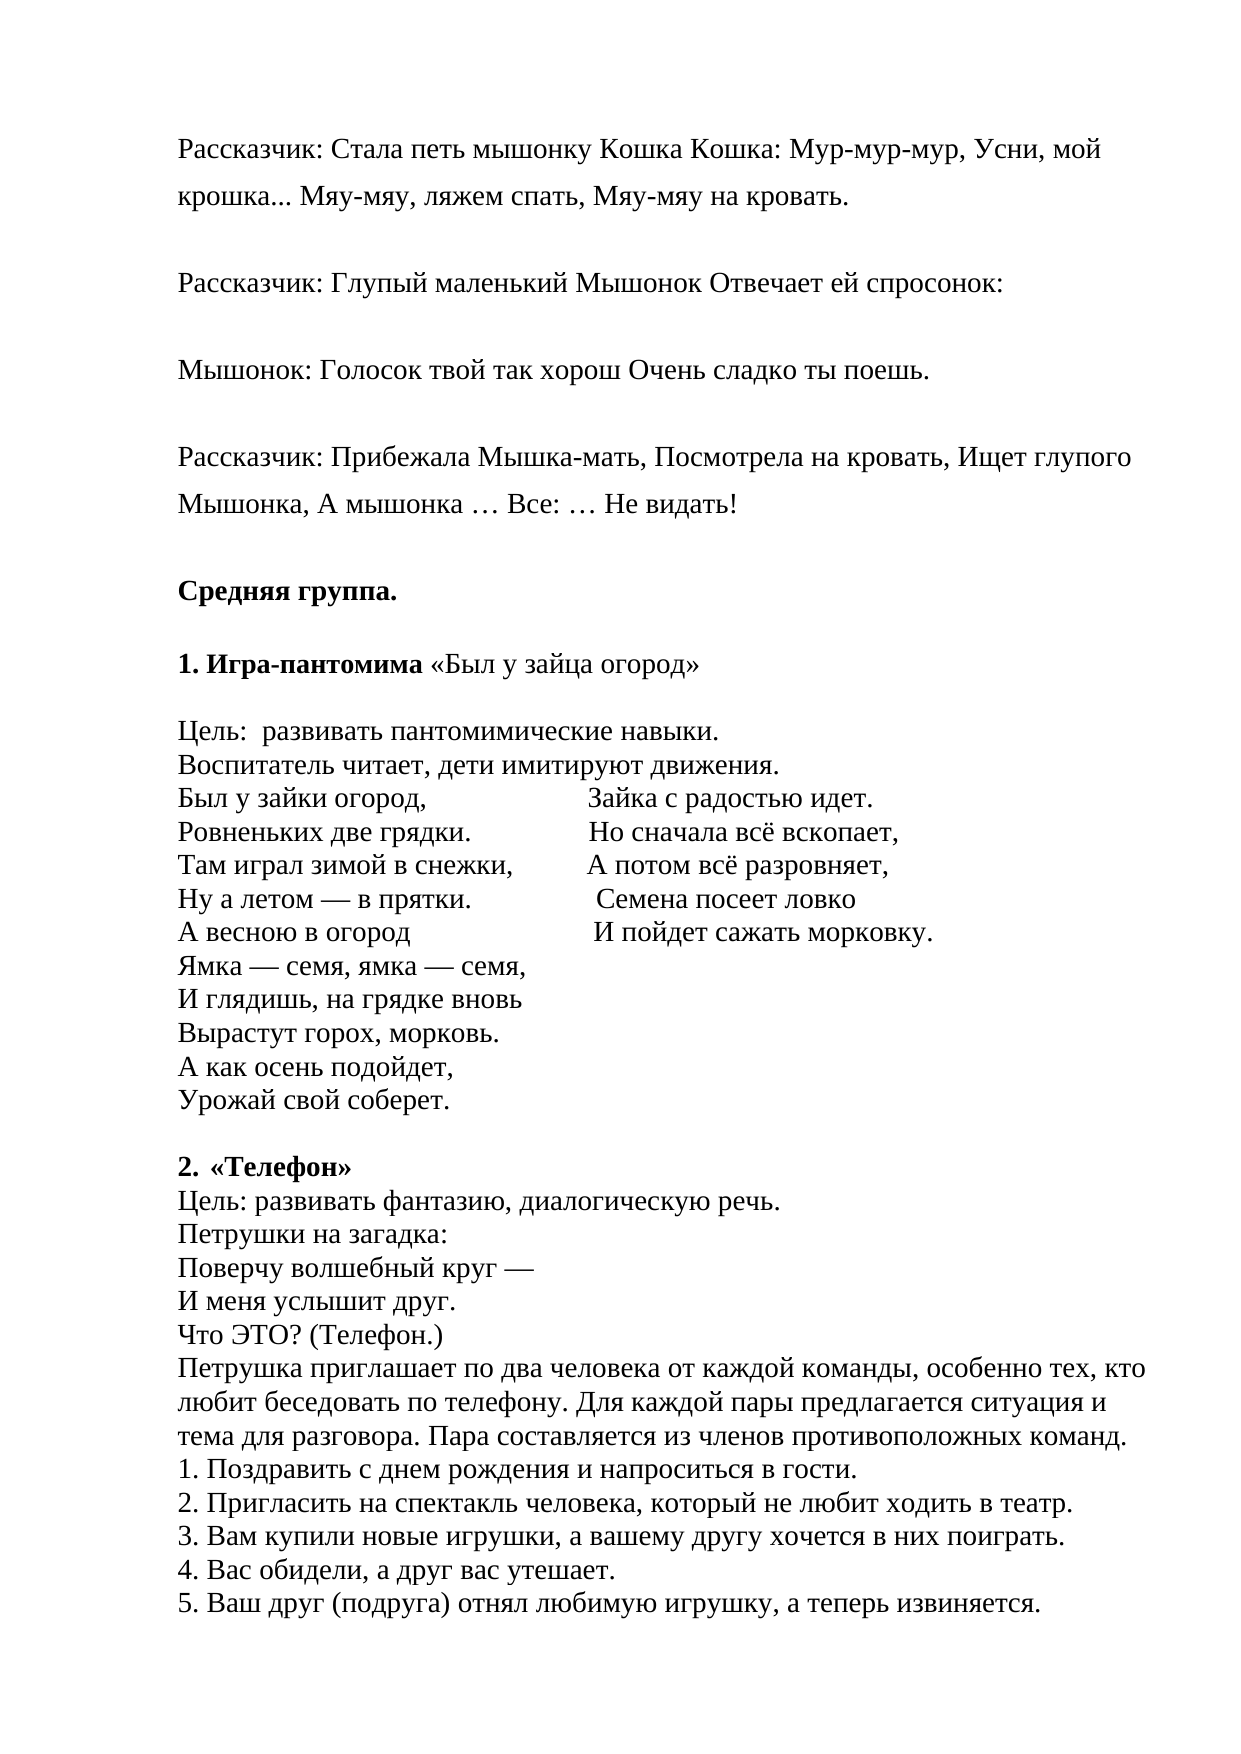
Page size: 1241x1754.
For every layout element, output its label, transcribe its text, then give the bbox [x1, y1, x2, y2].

text Ну а летом — в прятки. Семена посеет ловко [177, 881, 1152, 914]
text 1. Игра-пантомима «Был у зайца огород» [177, 646, 1152, 680]
text А как осень подойдет, [177, 1049, 1152, 1082]
text Рассказчик: Стала петь мышонку Кошка Кошка: Мур-мур-мур, Усни, мой крошка... Мяу-мяу, ляжем спать, Мяу-мяу на кровать. [177, 118, 1152, 212]
text А весною в огород И пойдет сажать морковку. [177, 914, 1152, 948]
text Рассказчик: Прибежала Мышка-мать, Посмотрела на кровать, Ищет глупого Мышонка, А мышонка … Все: … Не видать! [177, 426, 1152, 519]
text Мышонок: Голосок твой так хорош Очень сладко ты поешь. [177, 339, 1152, 386]
text Ямка — семя, ямка — семя, [177, 948, 1152, 982]
text Воспитатель читает, дети имитируют движения. [177, 747, 1152, 780]
text Там играл зимой в снежки, А потом всё разровняет, [177, 847, 1152, 881]
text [177, 1149, 1152, 1619]
text Цель: развивать пантомимические навыки. [177, 713, 1152, 747]
text Был у зайки огород, Зайка с радостью идет. [177, 780, 1152, 814]
text Рассказчик: Глупый маленький Мышонок Отвечает ей спросонок: [177, 252, 1152, 299]
text Ровненьких две грядки. Но сначала всё вскопает, [177, 814, 1152, 847]
text Средняя группа. [177, 559, 1152, 606]
text Вырастут горох, морковь. [177, 1015, 1152, 1049]
text Урожай свой соберет. [177, 1082, 1152, 1116]
text И глядишь, на грядке вновь [177, 982, 1152, 1015]
